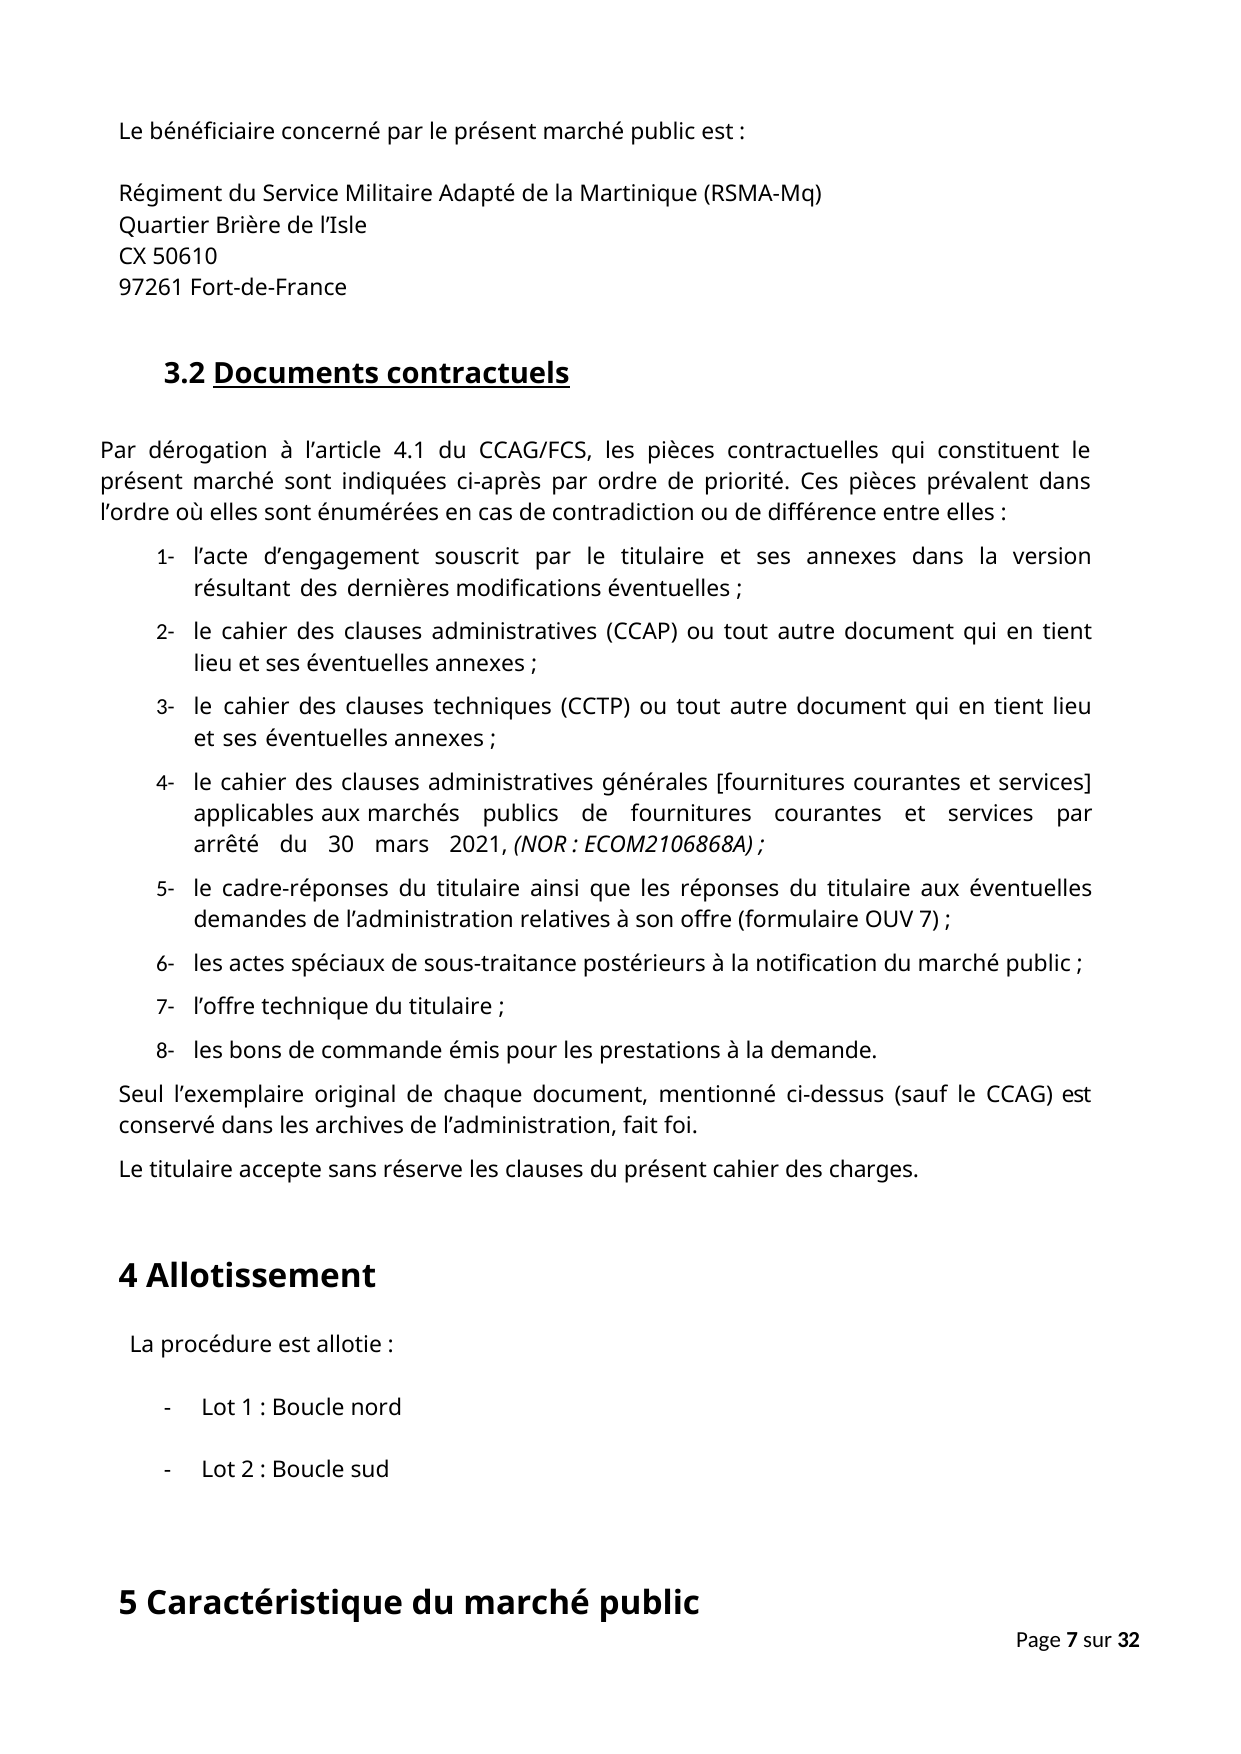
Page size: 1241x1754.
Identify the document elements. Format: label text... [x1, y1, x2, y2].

list les bons de commande émis pour les prestations à la demande. [156, 1034, 1137, 1065]
text 3.2 Documents contractuels [88, 352, 1137, 392]
subtitle 5 Caractéristique du marché public [118, 1578, 1137, 1624]
text Par dérogation à l’article 4.1 du CCAG/FCS, les pièces contractuelles qui constituent le présent marché sont indiquées ci-après par ordre de priorité. Ces pièces prévalent dans l’ordre où elles sont énumérées en cas de contradiction ou de différence entre elles : [100, 434, 1092, 528]
text Le titulaire accepte sans réserve les clauses du présent cahier des charges. [118, 1153, 1137, 1184]
list le cadre-réponses du titulaire ainsi que les réponses du titulaire aux éventuelles demandes de l’administration relatives à son offre (formulaire OUV 7) ; [156, 872, 1093, 934]
list l’offre technique du titulaire ; [156, 990, 1137, 1022]
list l’acte d’engagement souscrit par le titulaire et ses annexes dans la version résultant des dernières modifications éventuelles ; [156, 540, 1092, 603]
text La procédure est allotie : [100, 1328, 1137, 1360]
text 97261 Fort-de-France [118, 271, 1092, 303]
list Lot 2 : Boucle sud [163, 1453, 1137, 1485]
text Quartier Brière de l’Isle [118, 209, 1092, 240]
text CX 50610 [118, 240, 1092, 271]
list le cahier des clauses administratives (CCAP) ou tout autre document qui en tient lieu et ses éventuelles annexes ; [156, 615, 1092, 678]
list le cahier des clauses administratives générales [fournitures courantes et services] applicables aux marchés publics de fournitures courantes et services par arrêté du 30 mars 2021, (NOR : ECOM2106868A) ; [156, 765, 1093, 859]
list le cahier des clauses techniques (CCTP) ou tout autre document qui en tient lieu et ses éventuelles annexes ; [156, 690, 1092, 753]
text Régiment du Service Militaire Adapté de la Martinique (RSMA-Mq) [118, 177, 1092, 208]
text Seul l’exemplaire original de chaque document, mentionné ci-dessus (sauf le CCAG) est conservé dans les archives de l’administration, fait foi. [118, 1078, 1093, 1140]
list Lot 1 : Boucle nord [163, 1391, 1137, 1422]
subtitle 4 Allotissement [118, 1251, 1137, 1297]
list les actes spéciaux de sous-traitance postérieurs à la notification du marché public ; [156, 947, 1137, 978]
text Le bénéficiaire concerné par le présent marché public est : [118, 114, 1092, 146]
